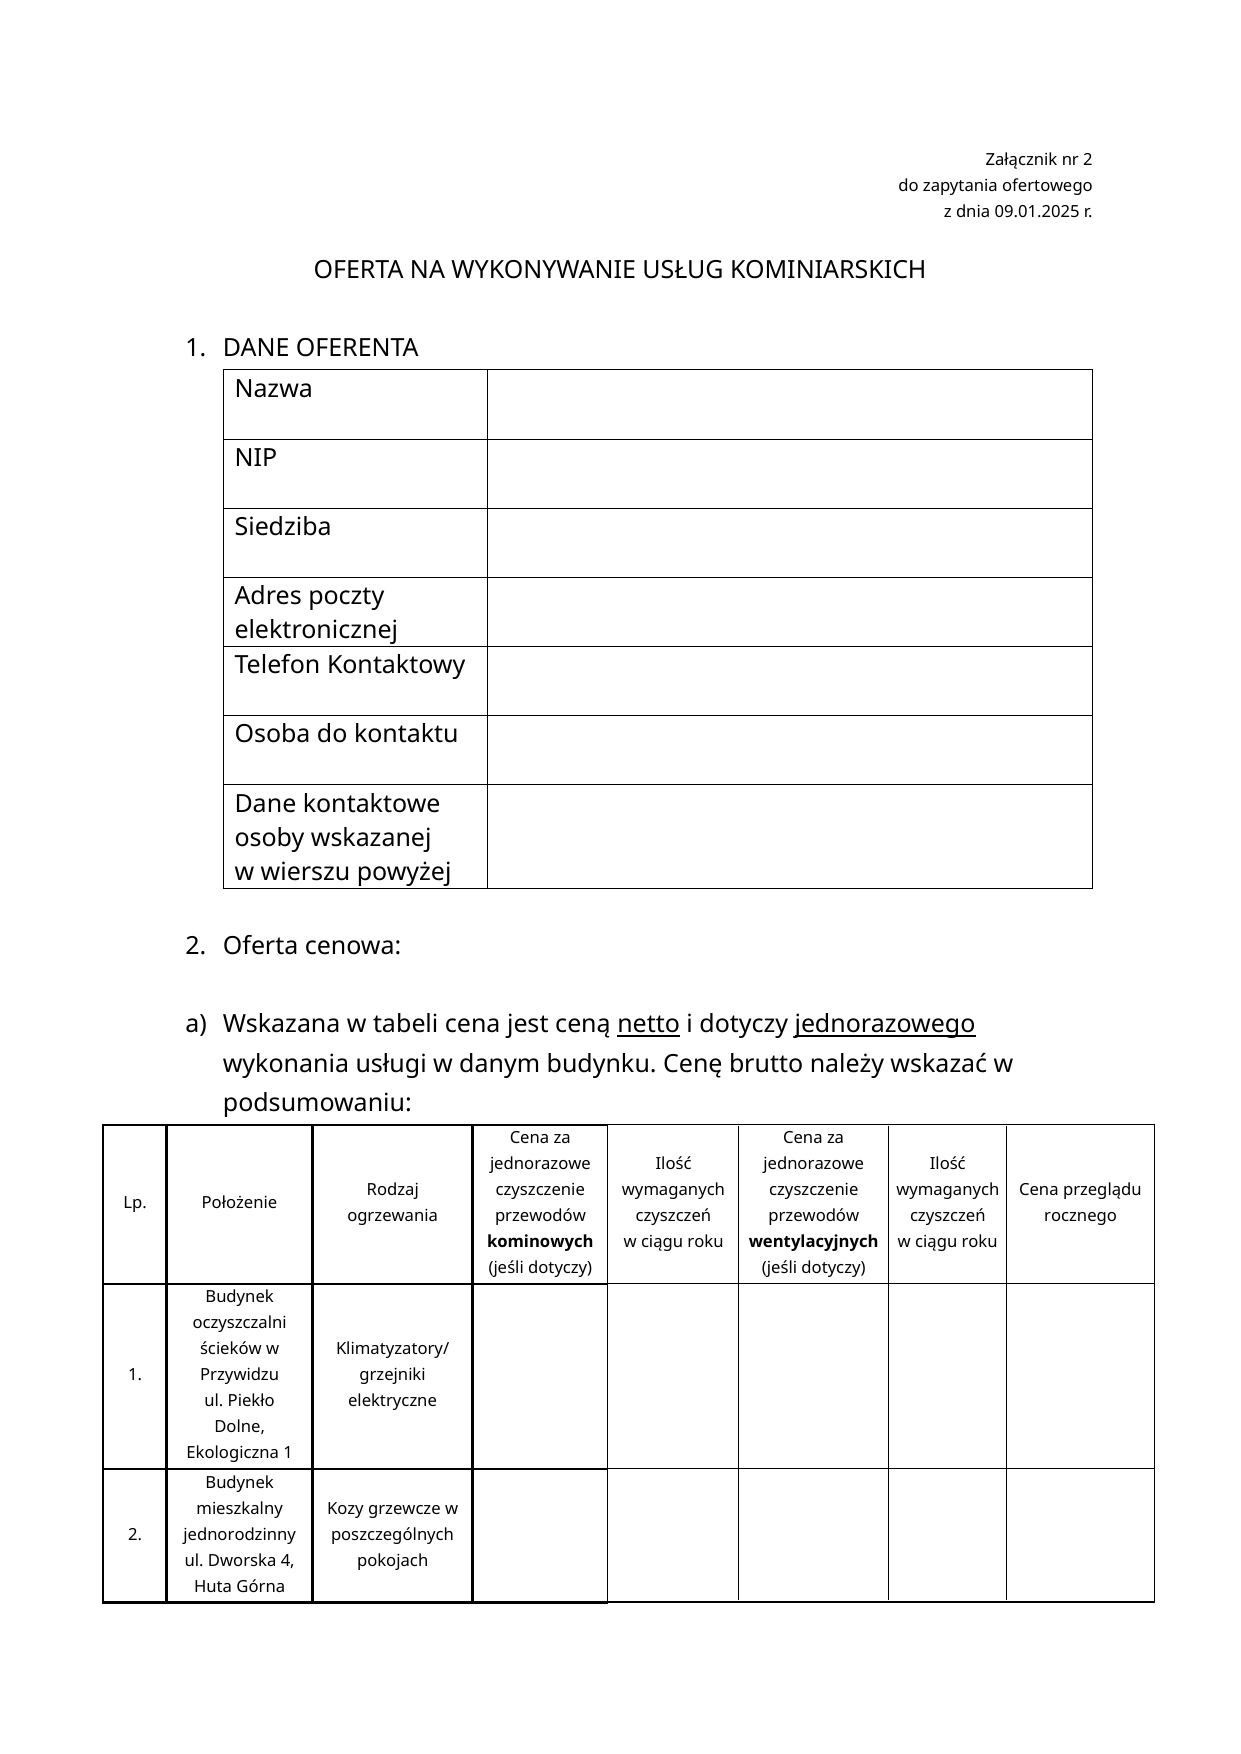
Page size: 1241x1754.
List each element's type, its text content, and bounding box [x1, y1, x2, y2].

table_cell [488, 647, 1092, 715]
table_header Cena za jednorazowe czyszczenie przewodów wentylacyjnych (jeśli dotyczy) [739, 1125, 888, 1283]
table_header Położenie [168, 1126, 311, 1283]
table_header Nazwa [224, 370, 487, 438]
table_header Rodzaj ogrzewania [314, 1126, 471, 1283]
table_header Lp. [104, 1126, 165, 1283]
table_cell [488, 785, 1092, 887]
table_cell [608, 1284, 738, 1468]
table_cell [1006, 1469, 1154, 1601]
table_cell Telefon Kontaktowy [224, 647, 487, 715]
list DANE OFERENTA [185, 330, 1093, 364]
table_cell [1007, 1284, 1154, 1468]
table_cell [739, 1284, 888, 1468]
table_cell Klimatyzatory/ grzejniki elektryczne [314, 1285, 471, 1468]
table_cell Osoba do kontaktu [224, 716, 487, 784]
table_header Cena przeglądu rocznego [1007, 1125, 1154, 1283]
table_cell 2. [104, 1470, 165, 1601]
table_cell Adres poczty elektronicznej [224, 578, 487, 646]
table_header Ilość wymaganych czyszczeń w ciągu roku [889, 1125, 1006, 1283]
table_cell [488, 509, 1092, 577]
table_cell Kozy grzewcze w poszczególnych pokojach [314, 1470, 471, 1601]
table_cell [488, 578, 1092, 646]
table_cell Budynek mieszkalny jednorodzinny ul. Dworska 4, Huta Górna [168, 1470, 311, 1601]
table_cell [738, 1469, 888, 1601]
list Oferta cenowa: [185, 928, 1093, 962]
table_cell [488, 440, 1092, 508]
table_cell NIP [224, 440, 487, 508]
table_cell [888, 1469, 1006, 1601]
table_cell [608, 1469, 738, 1601]
table_cell Dane kontaktowe osoby wskazanej w wierszu powyżej [224, 785, 487, 887]
table_cell Siedziba [224, 509, 487, 577]
table_cell [474, 1470, 607, 1601]
table_cell Budynek oczyszczalni ścieków w Przywidzu ul. Piekło Dolne, Ekologiczna 1 [168, 1285, 311, 1468]
table_header Cena za jednorazowe czyszczenie przewodów kominowych (jeśli dotyczy) [474, 1126, 607, 1283]
text z dnia 09.01.2025 r. [148, 200, 1093, 222]
text OFERTA NA WYKONYWANIE USŁUG KOMINIARSKICH [148, 252, 1093, 286]
table_header [488, 370, 1092, 438]
text Załącznik nr 2 [148, 148, 1093, 170]
table_header Ilość wymaganych czyszczeń w ciągu roku [608, 1125, 738, 1283]
table_cell 1. [104, 1285, 165, 1468]
text do zapytania ofertowego [148, 174, 1093, 196]
table_cell [889, 1284, 1006, 1468]
list Wskazana w tabeli cena jest ceną netto i dotyczy jednorazowego wykonania usługi w danym budynku. Cenę brutto należy wskazać w podsumowaniu: [185, 1006, 1093, 1118]
table_cell [474, 1285, 607, 1468]
table_cell [488, 716, 1092, 784]
